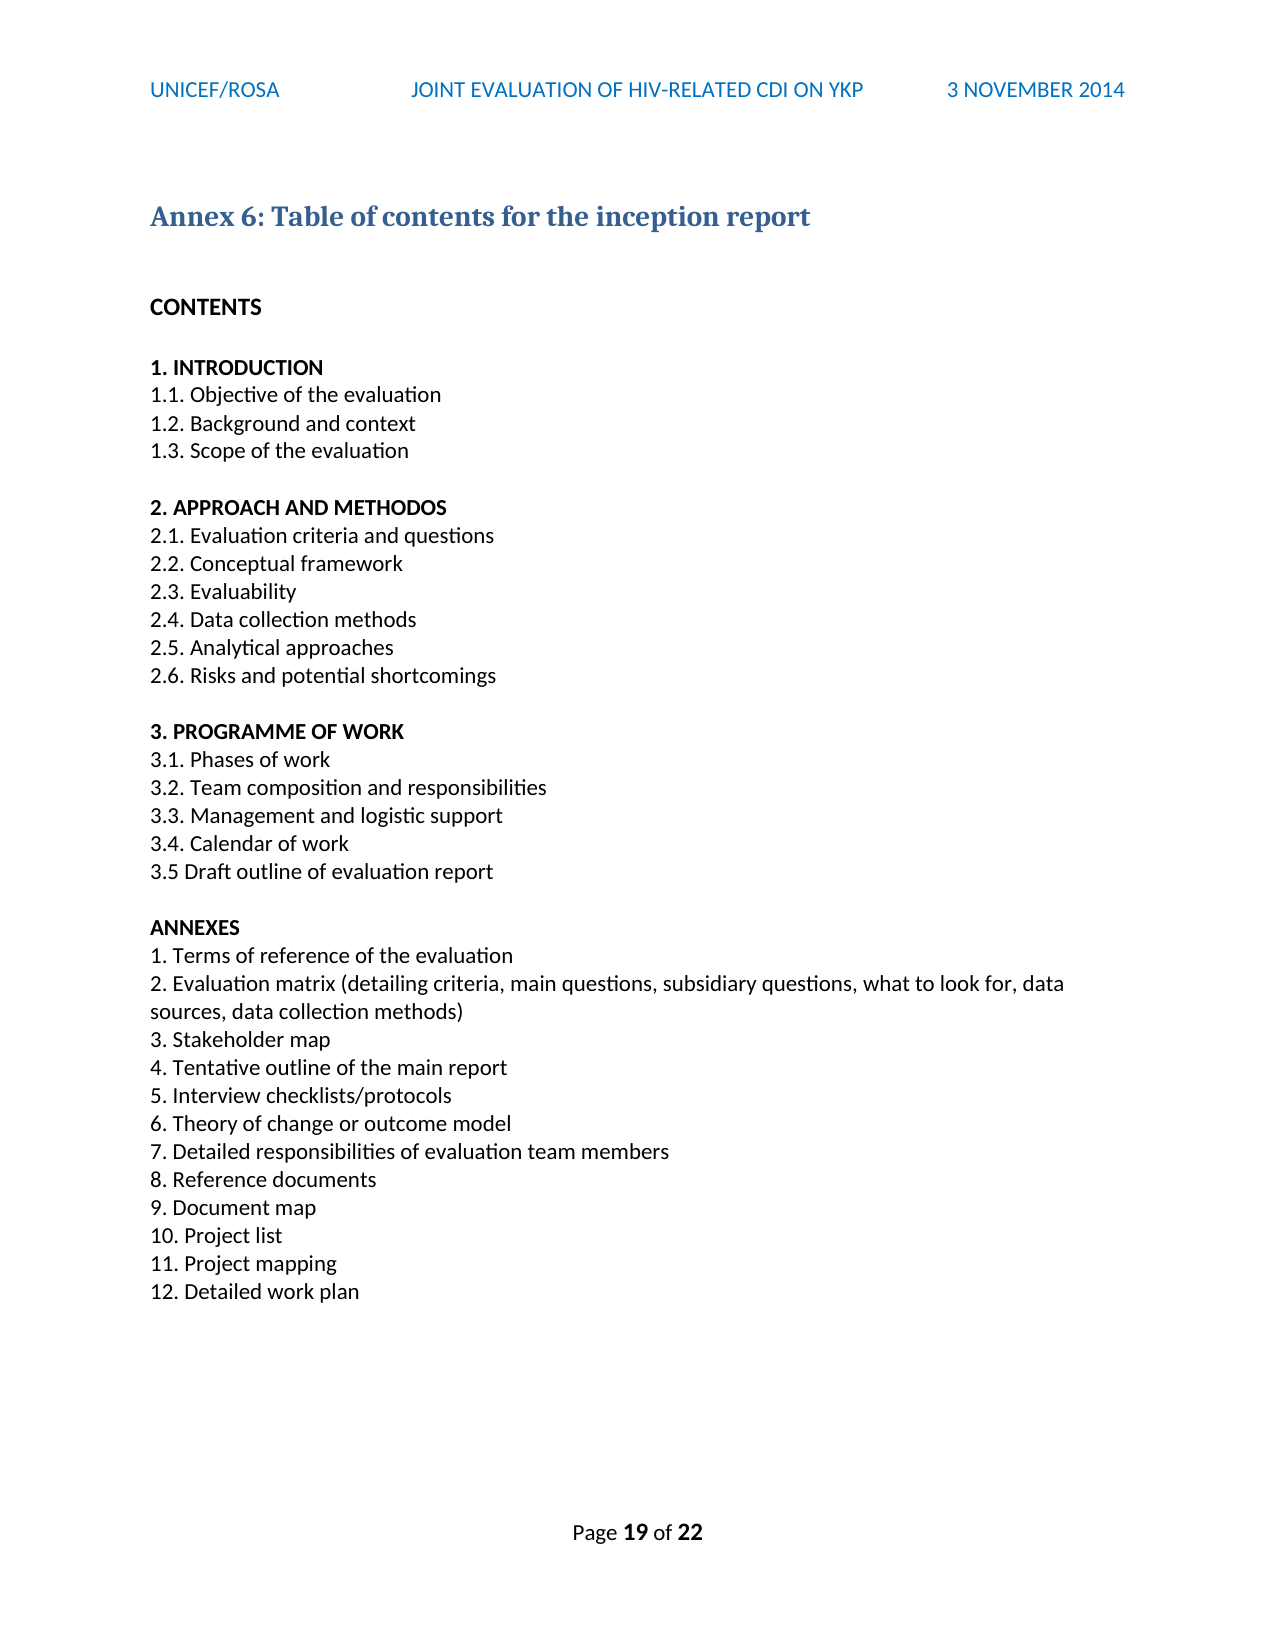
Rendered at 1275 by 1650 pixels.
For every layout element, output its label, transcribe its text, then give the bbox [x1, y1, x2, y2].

text 3. PROGRAMME OF WORK [150, 717, 1125, 745]
text 12. Detailed work plan [150, 1277, 1125, 1305]
text 4. Tentative outline of the main report [150, 1053, 1125, 1081]
text 6. Theory of change or outcome model [150, 1109, 1125, 1137]
text 2. APPROACH AND METHODOS [150, 493, 1125, 521]
text 3.2. Team composition and responsibilities [150, 773, 1125, 801]
text CONTENTS [150, 292, 1125, 322]
text 2.6. Risks and potential shortcomings [150, 661, 1125, 689]
text 9. Document map [150, 1193, 1125, 1221]
subtitle Annex 6: Table of contents for the inception report [150, 200, 1125, 233]
text 1.1. Objective of the evaluation [150, 381, 1125, 409]
text 3.5 Draft outline of evaluation report [150, 857, 1125, 885]
text 3.3. Management and logistic support [150, 801, 1125, 829]
text 3.1. Phases of work [150, 745, 1125, 773]
text 2.2. Conceptual framework [150, 549, 1125, 577]
text 5. Interview checklists/protocols [150, 1081, 1125, 1109]
text 1. Terms of reference of the evaluation [150, 941, 1125, 969]
text 1.3. Scope of the evaluation [150, 437, 1125, 465]
text 2.1. Evaluation criteria and questions [150, 521, 1125, 549]
text ANNEXES [150, 913, 1125, 941]
text 2.3. Evaluability [150, 577, 1125, 605]
text 2. Evaluation matrix (detailing criteria, main questions, subsidiary questions, what to look for, data sources, data collection methods) [150, 969, 1125, 1025]
text 2.4. Data collection methods [150, 605, 1125, 633]
text 11. Project mapping [150, 1249, 1125, 1277]
text 8. Reference documents [150, 1165, 1125, 1193]
text 3.4. Calendar of work [150, 829, 1125, 857]
text 3. Stakeholder map [150, 1025, 1125, 1053]
text 10. Project list [150, 1221, 1125, 1249]
text 2.5. Analytical approaches [150, 633, 1125, 661]
text 1.2. Background and context [150, 409, 1125, 437]
text 7. Detailed responsibilities of evaluation team members [150, 1137, 1125, 1165]
text 1. INTRODUCTION [150, 353, 1125, 381]
